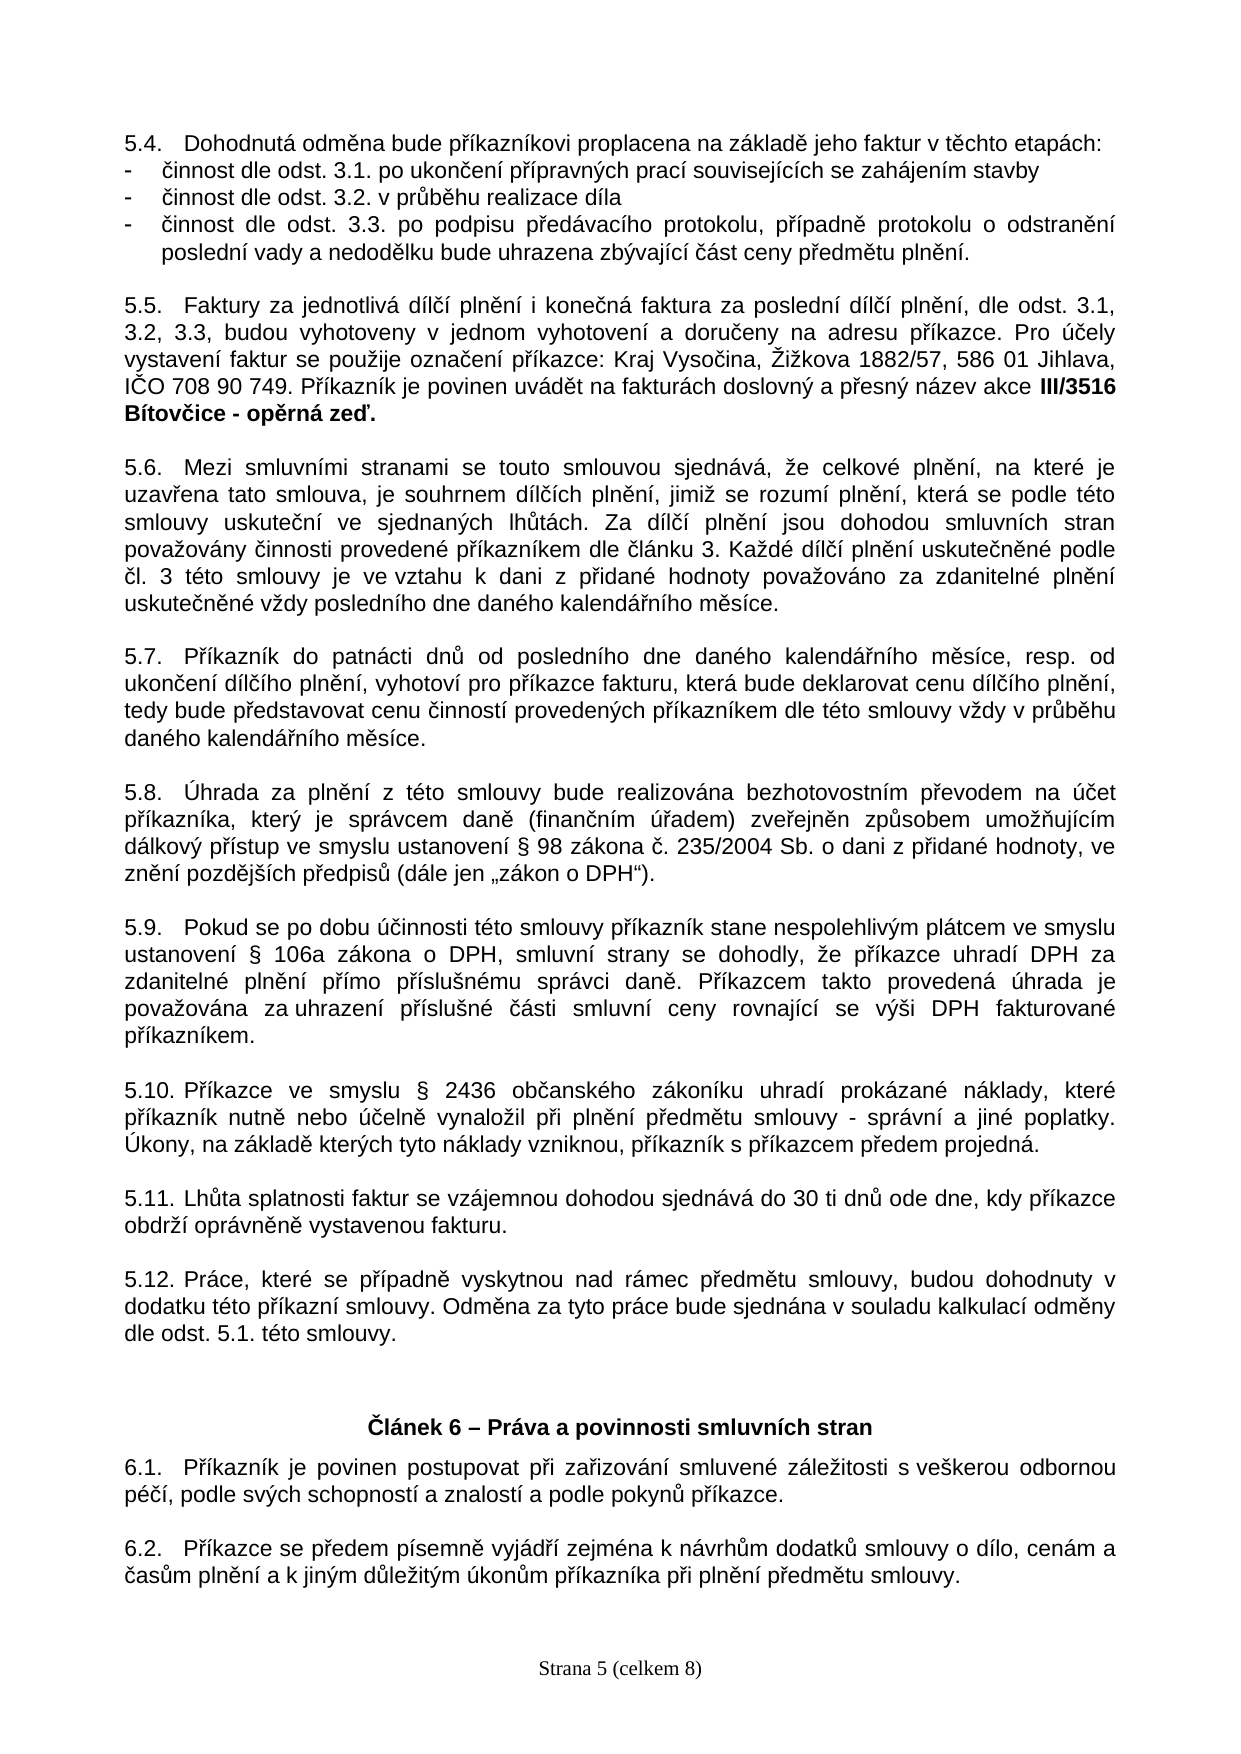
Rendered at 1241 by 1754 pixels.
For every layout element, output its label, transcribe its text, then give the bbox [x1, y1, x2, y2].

list činnost dle odst. 3.2. v průběhu realizace díla [124, 184, 1116, 211]
list Mezi smluvními stranami se touto smlouvou sjednává, že celkové plnění, na které je uzavřena tato smlouva, je souhrnem dílčích plnění, jimiž se rozumí plnění, která se podle této smlouvy uskuteční ve sjednaných lhůtách. Za dílčí plnění jsou dohodou smluvních stran považovány činnosti provedené příkazníkem dle článku 3. Každé dílčí plnění uskutečněné podle čl. 3 této smlouvy je ve vztahu k dani z přidané hodnoty považováno za zdanitelné plnění uskutečněné vždy posledního dne daného kalendářního měsíce. [124, 454, 1116, 617]
list Lhůta splatnosti faktur se vzájemnou dohodou sjednává do 30 ti dnů ode dne, kdy příkazce obdrží oprávněně vystavenou fakturu. [124, 1185, 1116, 1239]
list Příkazce ve smyslu § 2436 občanského zákoníku uhradí prokázané náklady, které příkazník nutně nebo účelně vynaložil při plnění předmětu smlouvy - správní a jiné poplatky. Úkony, na základě kterých tyto náklady vzniknou, příkazník s příkazcem předem projedná. [124, 1076, 1116, 1158]
list Úhrada za plnění z této smlouvy bude realizována bezhotovostním převodem na účet příkazníka, který je správcem daně (finančním úřadem) zveřejněn způsobem umožňujícím dálkový přístup ve smyslu ustanovení § 98 zákona č. 235/2004 Sb. o dani z přidané hodnoty, ve znění pozdějších předpisů (dále jen „zákon o DPH“). [124, 778, 1116, 887]
list Faktury za jednotlivá dílčí plnění i konečná faktura za poslední dílčí plnění, dle odst. 3.1, 3.2, 3.3, budou vyhotoveny v jednom vyhotovení a doručeny na adresu příkazce. Pro účely vystavení faktur se použije označení příkazce: Kraj Vysočina, Žižkova 1882/57, 586 01 Jihlava, IČO 708 90 749. Příkazník je povinen uvádět na fakturách doslovný a přesný název akce III/3516 Bítovčice - opěrná zeď. [124, 292, 1116, 427]
list Příkazce se předem písemně vyjádří zejména k návrhům dodatků smlouvy o dílo, cenám a časům plnění a k jiným důležitým úkonům příkazníka při plnění předmětu smlouvy. [124, 1535, 1116, 1589]
list Příkazník do patnácti dnů od posledního dne daného kalendářního měsíce, resp. od ukončení dílčího plnění, vyhotoví pro příkazce fakturu, která bude deklarovat cenu dílčího plnění, tedy bude představovat cenu činností provedených příkazníkem dle této smlouvy vždy v průběhu daného kalendářního měsíce. [124, 643, 1116, 751]
list Příkazník je povinen postupovat při zařizování smluvené záležitosti s veškerou odbornou péčí, podle svých schopností a znalostí a podle pokynů příkazce. [124, 1453, 1116, 1508]
text Článek 6 – Práva a povinnosti smluvních stran [124, 1414, 1116, 1441]
list činnost dle odst. 3.1. po ukončení přípravných prací souvisejících se zahájením stavby [124, 157, 1116, 184]
list činnost dle odst. 3.3. po podpisu předávacího protokolu, případně protokolu o odstranění poslední vady a nedodělku bude uhrazena zbývající část ceny předmětu plnění. [124, 211, 1116, 265]
list Pokud se po dobu účinnosti této smlouvy příkazník stane nespolehlivým plátcem ve smyslu ustanovení § 106a zákona o DPH, smluvní strany se dohodly, že příkazce uhradí DPH za zdanitelné plnění přímo příslušnému správci daně. Příkazcem takto provedená úhrada je považována za uhrazení příslušné části smluvní ceny rovnající se výši DPH fakturované příkazníkem. [124, 914, 1116, 1049]
list Práce, které se případně vyskytnou nad rámec předmětu smlouvy, budou dohodnuty v dodatku této příkazní smlouvy. Odměna za tyto práce bude sjednána v souladu kalkulací odměny dle odst. 5.1. této smlouvy. [124, 1266, 1116, 1347]
list Dohodnutá odměna bude příkazníkovi proplacena na základě jeho faktur v těchto etapách: [124, 130, 1116, 157]
